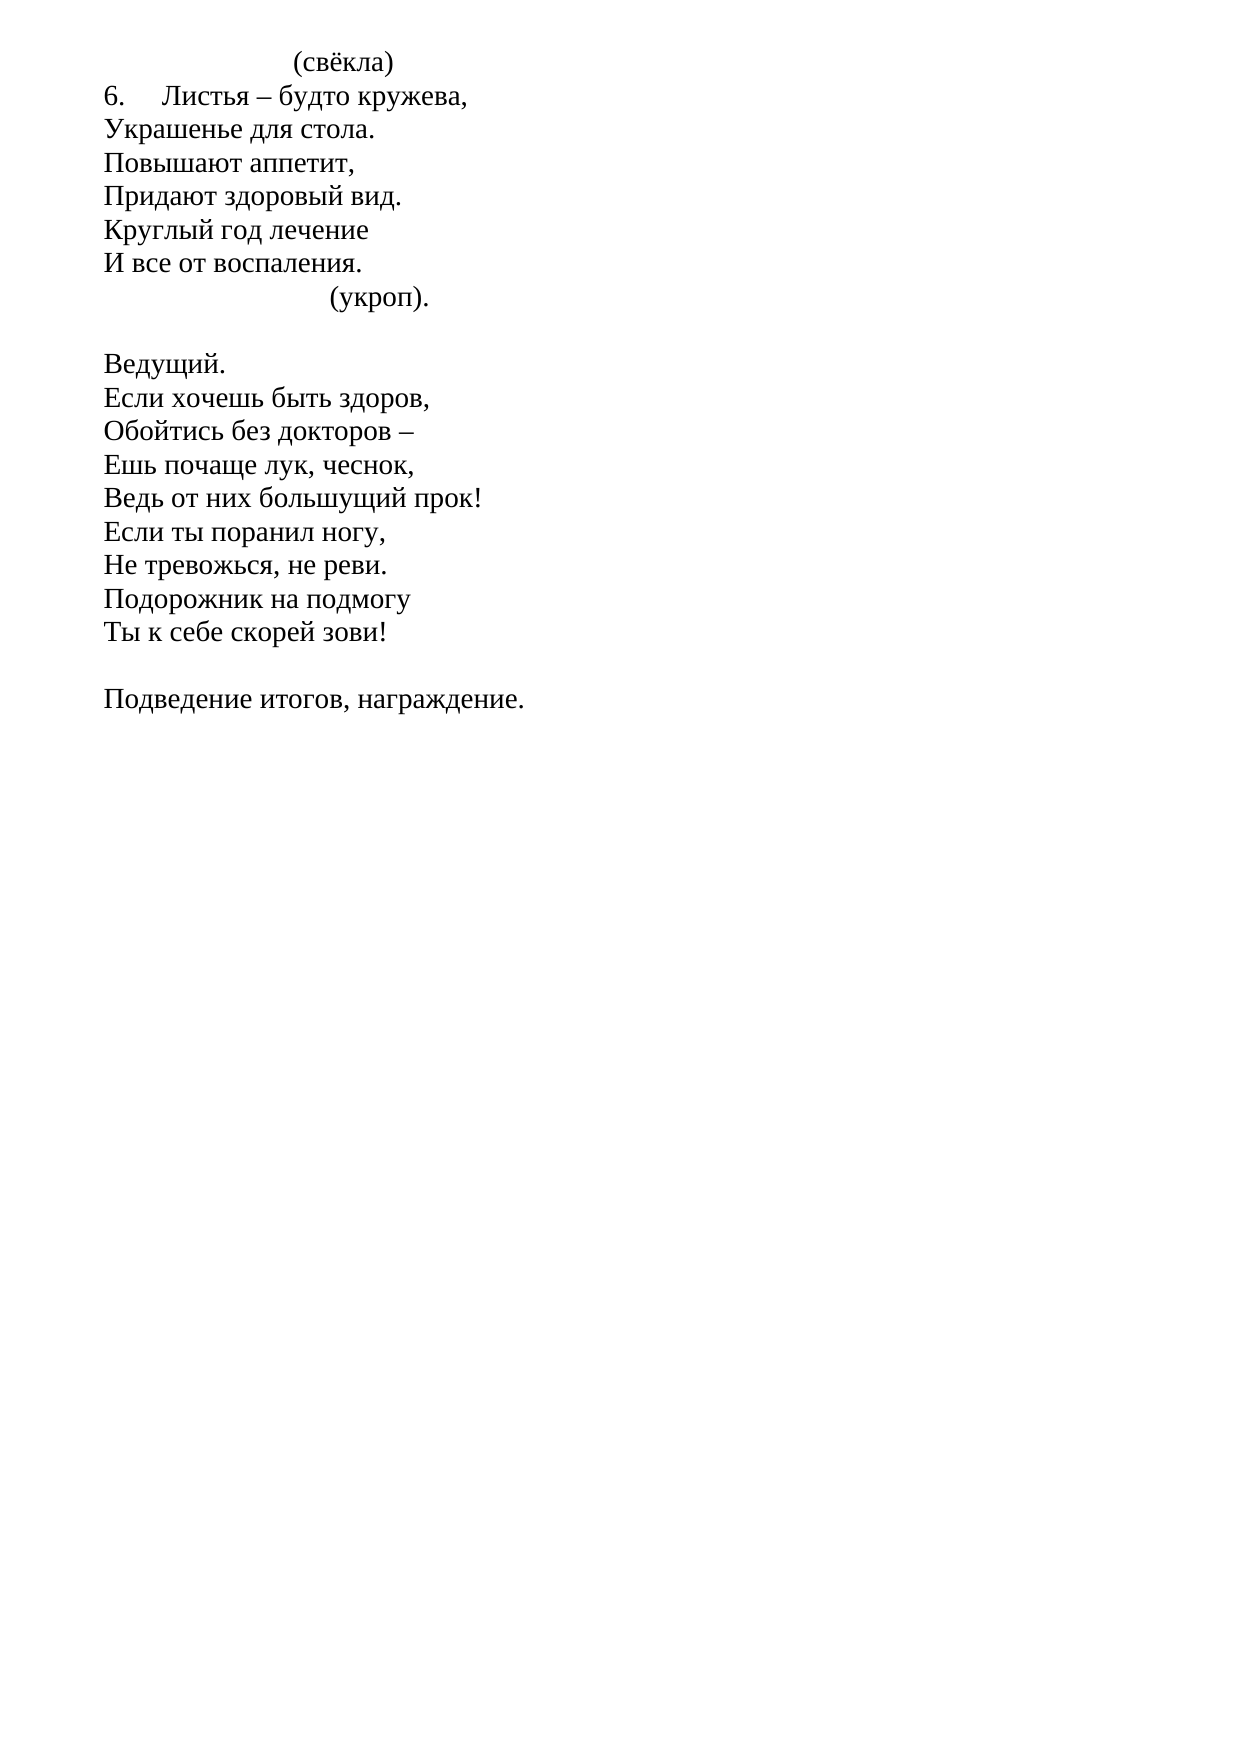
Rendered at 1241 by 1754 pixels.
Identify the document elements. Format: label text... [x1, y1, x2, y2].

text Круглый год лечение [103, 212, 1152, 246]
text Обойтись без докторов – [103, 413, 1152, 447]
text (укроп). [103, 279, 1152, 313]
text Не тревожься, не реви. [103, 547, 1152, 581]
text Если ты поранил ногу, [103, 514, 1152, 547]
text И все от воспаления. [103, 246, 1152, 279]
text Придают здоровый вид. [103, 178, 1152, 212]
text Ешь почаще лук, чеснок, [103, 447, 1152, 480]
text Ты к себе скорей зови! [103, 614, 1152, 648]
text Подорожник на подмогу [103, 581, 1152, 614]
text Украшенье для стола. [103, 111, 1152, 145]
text Повышают аппетит, [103, 145, 1152, 178]
text 6. Листья – будто кружева, [103, 78, 1152, 111]
text (свёкла) [103, 44, 1152, 78]
text Ведущий. [103, 346, 1152, 380]
text Подведение итогов, награждение. [103, 682, 1152, 715]
text Ведь от них большущий прок! [103, 480, 1152, 514]
text Если хочешь быть здоров, [103, 380, 1152, 413]
